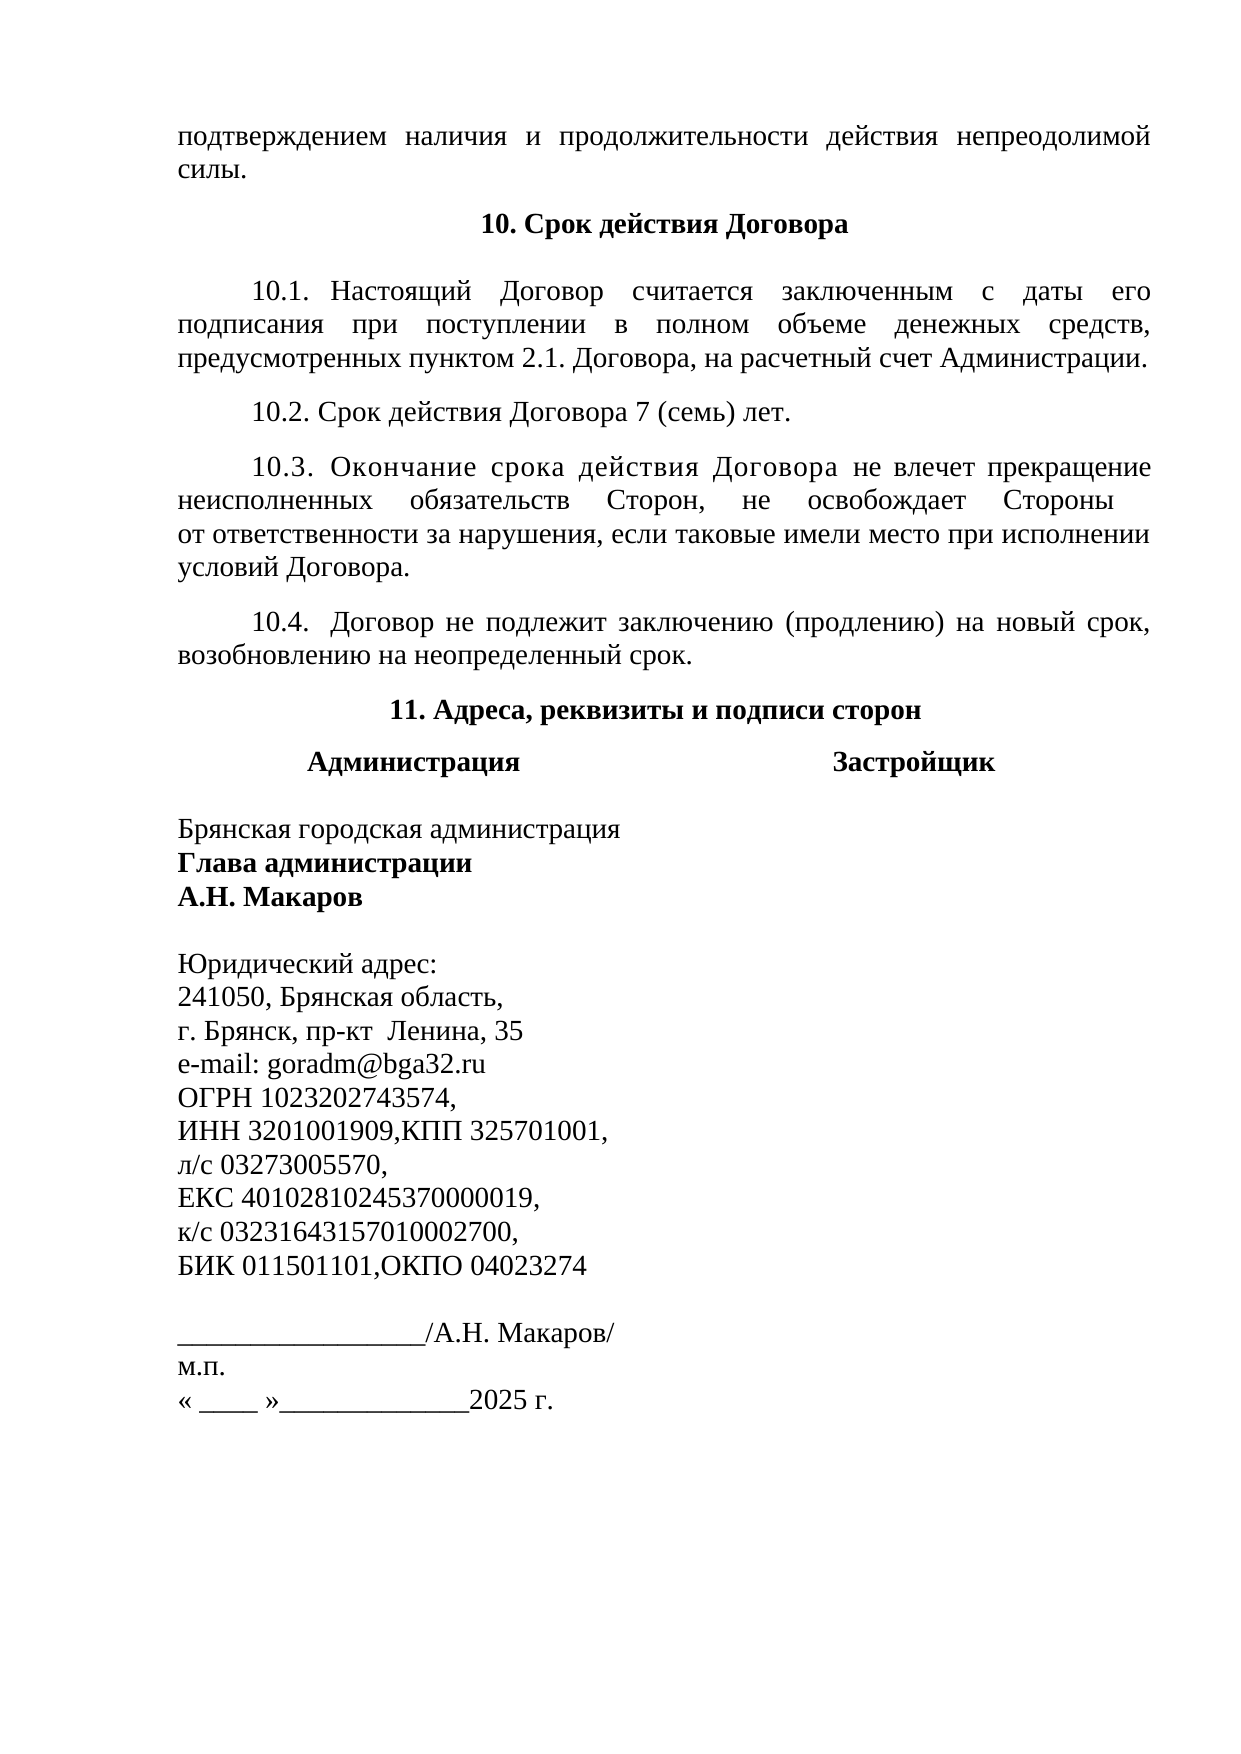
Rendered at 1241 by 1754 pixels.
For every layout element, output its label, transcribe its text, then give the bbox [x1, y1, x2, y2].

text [177, 118, 1152, 185]
table_header Администрация Брянская городская администрация Глава администрации А.Н. Макаров Юридический адрес: 241050, Брянская область, г. Брянск, пр-кт Ленина, 35 e-mail: goradm@bga32.ru ОГРН 1023202743574, ИНН 3201001909,КПП 325701001, л/с 03273005570, ЕКС 40102810245370000019, к/с 03231643157010002700, БИК 011501101,ОКПО 04023274 _________________/А.Н. Макаров/ м.п. « ____ »_____________2025 г. [166, 745, 679, 1415]
list 10. Срок действия Договора [177, 206, 1152, 239]
text 10.3. Окончание срока действия Договора не влечет прекращение неисполненных обязательств Сторон, не освобождает Стороны от ответственности за нарушения, если таковые имели место при исполнении условий Договора. [177, 449, 1152, 583]
text 10.2. Срок действия Договора 7 (семь) лет. [177, 394, 1152, 428]
text 10.4. Договор не подлежит заключению (продлению) на новый срок, возобновлению на неопределенный срок. [177, 604, 1152, 671]
table_header Застройщик [679, 745, 1167, 1415]
text 10.1. Настоящий Договор считается заключенным с даты его подписания при поступлении в полном объеме денежных средств, предусмотренных пунктом 2.1. Договора, на расчетный счет Администрации. [177, 273, 1152, 374]
list 11. Адреса, реквизиты и подписи сторон [177, 692, 1133, 725]
